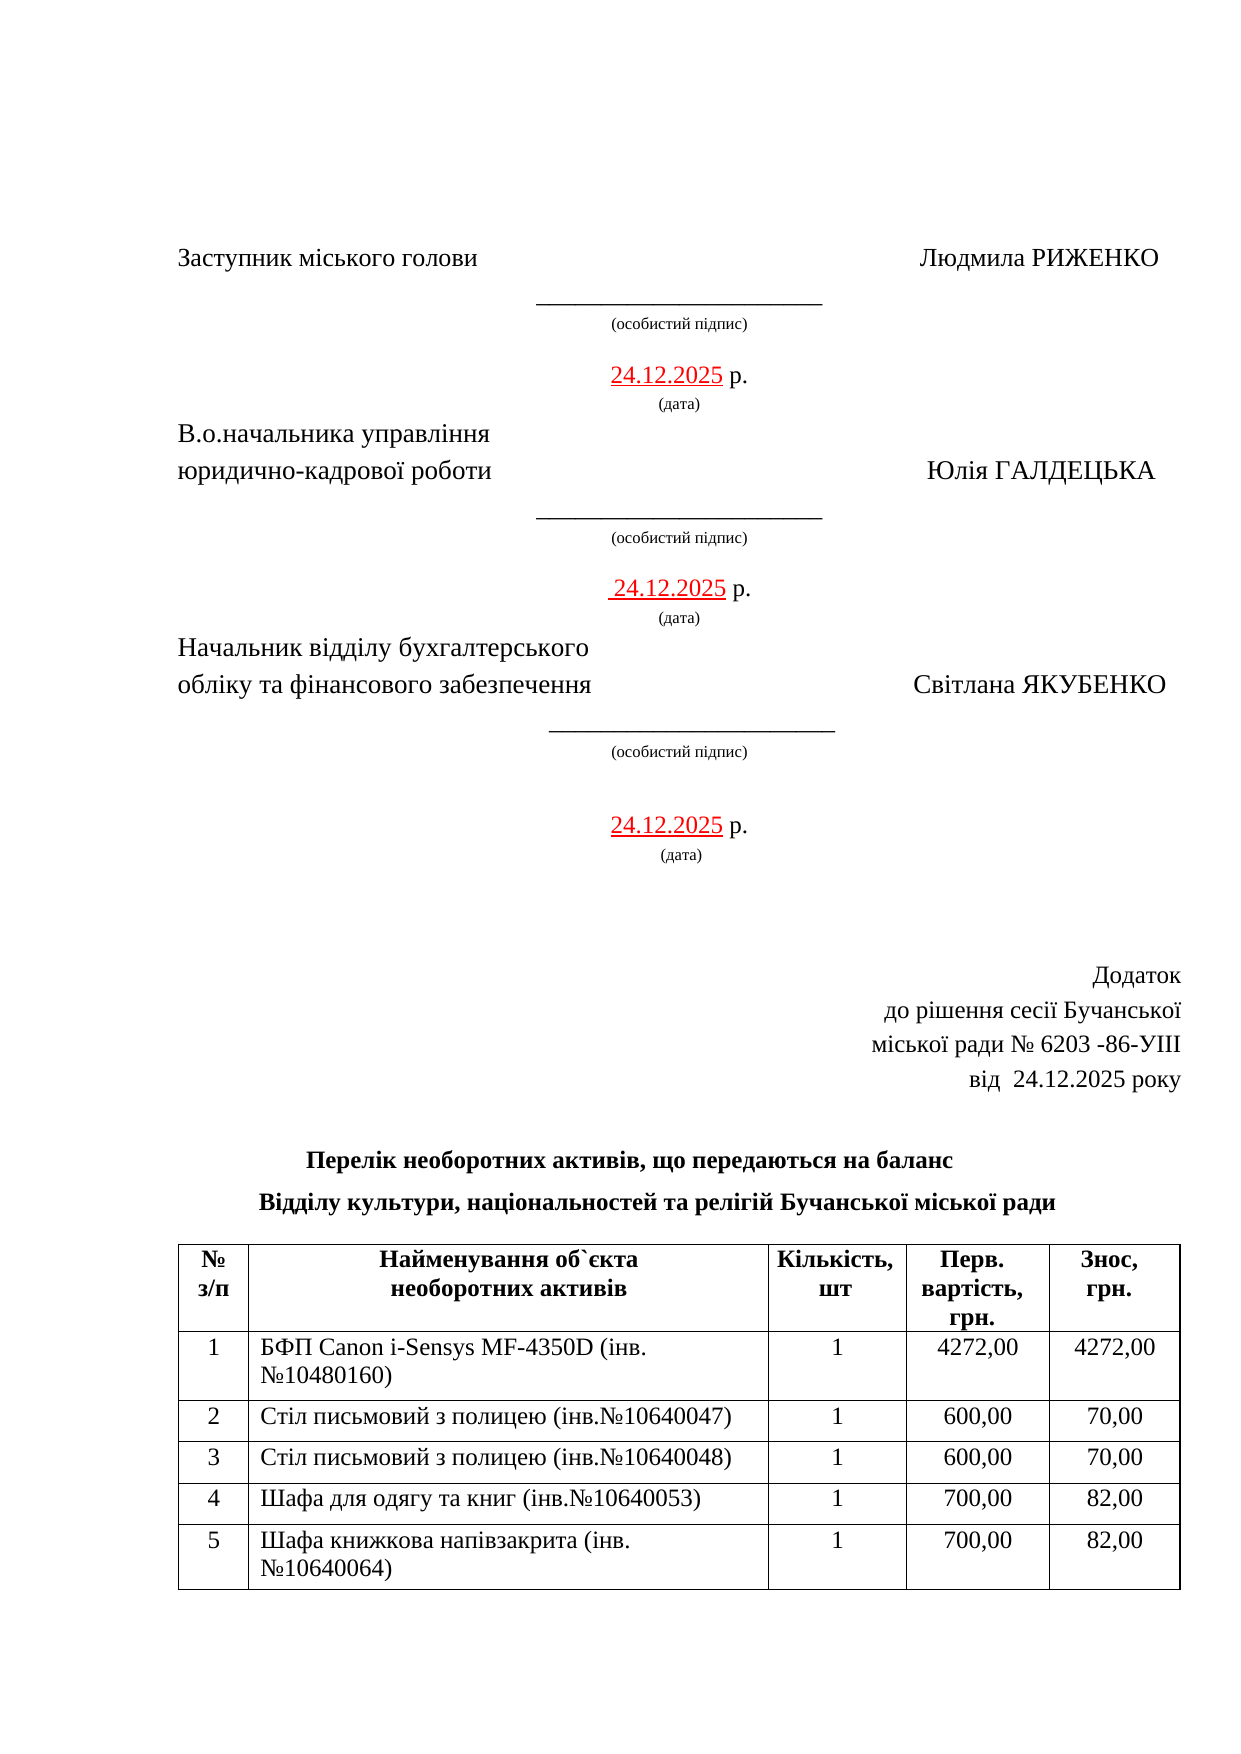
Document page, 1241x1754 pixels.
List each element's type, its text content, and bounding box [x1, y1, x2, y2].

table_cell 600,00 [907, 1442, 1049, 1482]
text 24.12.2025 р. [177, 360, 1181, 388]
text Додаток [177, 961, 1181, 989]
table_cell 3 [179, 1442, 248, 1482]
text Заступник міського голови Людмила РИЖЕНКО [177, 242, 1181, 272]
table_cell 1 [769, 1525, 906, 1589]
table_cell 82,00 [1050, 1484, 1179, 1524]
table_cell 1 [769, 1484, 906, 1524]
table_cell 4272,00 [907, 1332, 1049, 1400]
table_cell 1 [769, 1442, 906, 1482]
table_cell 4272,00 [1050, 1332, 1179, 1400]
table_cell 600,00 [907, 1401, 1049, 1441]
text обліку та фінансового забезпечення Світлана ЯКУБЕНКО [177, 668, 1181, 699]
table_cell 1 [769, 1401, 906, 1441]
table_cell Шафа для одягу та книг (інв.№10640053) [249, 1484, 768, 1524]
text 24.12.2025 р. [177, 573, 1181, 602]
text (особистий підпис) [177, 741, 1181, 761]
table_cell Стіл письмовий з полицею (інв.№10640047) [249, 1401, 768, 1441]
text від 24.12.2025 року [177, 1064, 1181, 1093]
table_cell 1 [769, 1332, 906, 1400]
text (дата) [177, 394, 1181, 413]
table_header Найменування об`єкта необоротних активів [249, 1245, 768, 1331]
text до рішення сесії Бучанської [177, 995, 1181, 1024]
text ______________________ [177, 705, 1181, 735]
text міської ради № 6203 -86-УІІІ [177, 1029, 1181, 1058]
table_cell 2 [179, 1401, 248, 1441]
text (особистий підпис) [177, 528, 1181, 547]
table_cell Шафа книжкова напівзакрита (інв.№10640064) [249, 1525, 768, 1589]
text ______________________ [177, 492, 1181, 522]
table_cell 4 [179, 1484, 248, 1524]
table_cell 70,00 [1050, 1401, 1179, 1441]
table_cell 700,00 [907, 1525, 1049, 1589]
table_cell 700,00 [907, 1484, 1049, 1524]
text (дата) [177, 608, 1181, 627]
text (особистий підпис) [177, 314, 1181, 333]
text ______________________ [177, 278, 1181, 308]
table_cell 82,00 [1050, 1525, 1179, 1589]
table_header Кількість, шт [769, 1245, 906, 1331]
text юридично-кадрової роботи Юлія ГАЛДЕЦЬКА [177, 454, 1181, 486]
table_cell 5 [179, 1525, 248, 1589]
text (дата) [177, 844, 1181, 864]
table_cell 1 [179, 1332, 248, 1400]
text 24.12.2025 р. [177, 810, 1181, 839]
text Перелік необоротних активів, що передаються на баланс [177, 1146, 1181, 1174]
table_cell Стіл письмовий з полицею (інв.№10640048) [249, 1442, 768, 1482]
text Відділу культури, національностей та релігій Бучанської міської ради [177, 1187, 1181, 1216]
table_header № з/п [179, 1245, 248, 1331]
table_cell 70,00 [1050, 1442, 1179, 1482]
table_cell БФП Сanon i-Sensys MF-4350D (інв.№10480160) [249, 1332, 768, 1400]
text В.о.начальника управління [177, 417, 1181, 448]
table_header Знос, грн. [1050, 1245, 1179, 1331]
table_header Перв. вартість, грн. [907, 1245, 1049, 1331]
text Начальник відділу бухгалтерського [177, 631, 1181, 662]
